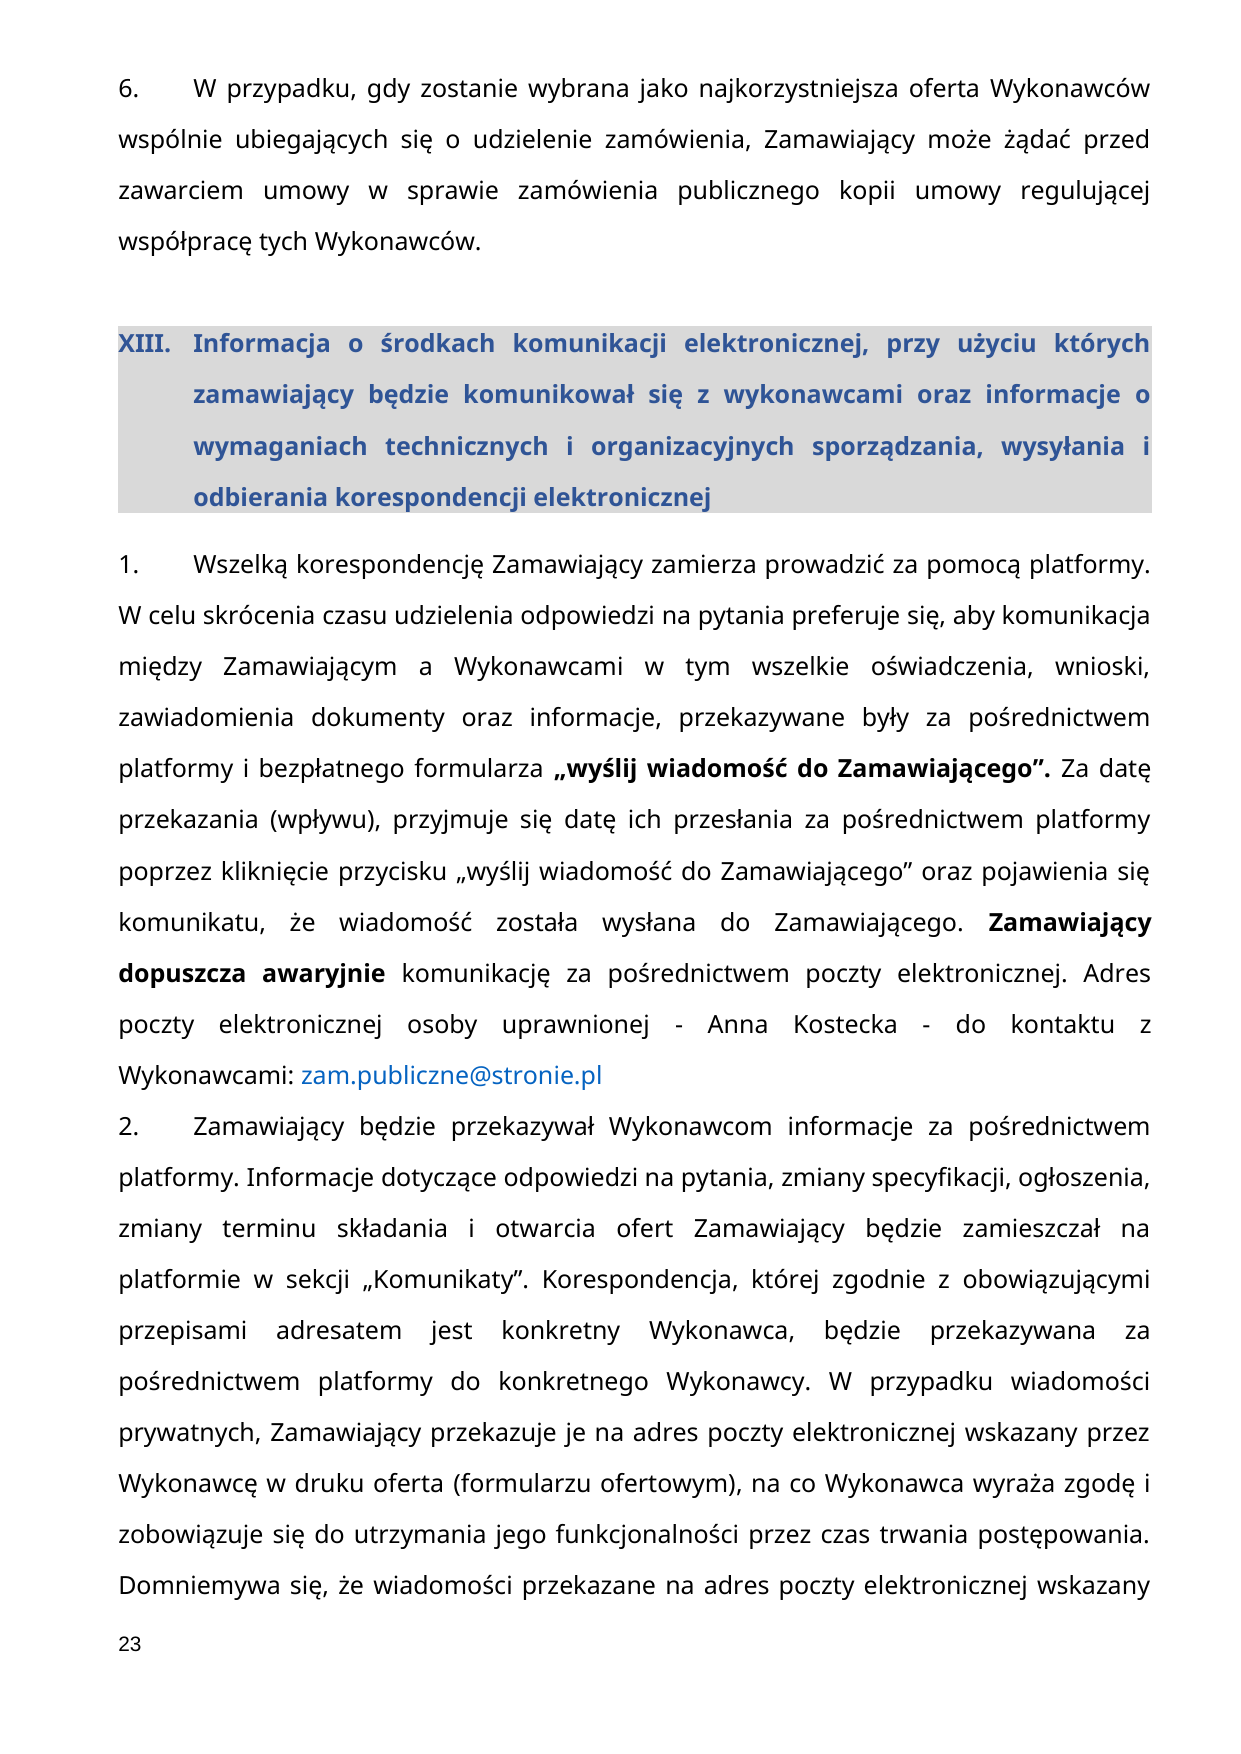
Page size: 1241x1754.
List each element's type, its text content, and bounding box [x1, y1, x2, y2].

list Informacja o środkach komunikacji elektronicznej, przy użyciu których zamawiający będzie komunikował się z wykonawcami oraz informacje o wymaganiach technicznych i organizacyjnych sporządzania, wysyłania i odbierania korespondencji elektronicznej [118, 326, 1152, 513]
text 6. W przypadku, gdy zostanie wybrana jako najkorzystniejsza oferta Wykonawców wspólnie ubiegających się o udzielenie zamówienia, Zamawiający może żądać przed zawarciem umowy w sprawie zamówienia publicznego kopii umowy regulującej współpracę tych Wykonawców. [118, 71, 1152, 258]
text 1. Wszelką korespondencję Zamawiający zamierza prowadzić za pomocą platformy. W celu skrócenia czasu udzielenia odpowiedzi na pytania preferuje się, aby komunikacja między Zamawiającym a Wykonawcami w tym wszelkie oświadczenia, wnioski, zawiadomienia dokumenty oraz informacje, przekazywane były za pośrednictwem platformy i bezpłatnego formularza „wyślij wiadomość do Zamawiającego”. Za datę przekazania (wpływu), przyjmuje się datę ich przesłania za pośrednictwem platformy poprzez kliknięcie przycisku „wyślij wiadomość do Zamawiającego” oraz pojawienia się komunikatu, że wiadomość została wysłana do Zamawiającego. Zamawiający dopuszcza awaryjnie komunikację za pośrednictwem poczty elektronicznej. Adres poczty elektronicznej osoby uprawnionej - Anna Kostecka - do kontaktu z Wykonawcami: zam.publiczne@stronie.pl [118, 547, 1152, 1091]
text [118, 1108, 1152, 1602]
